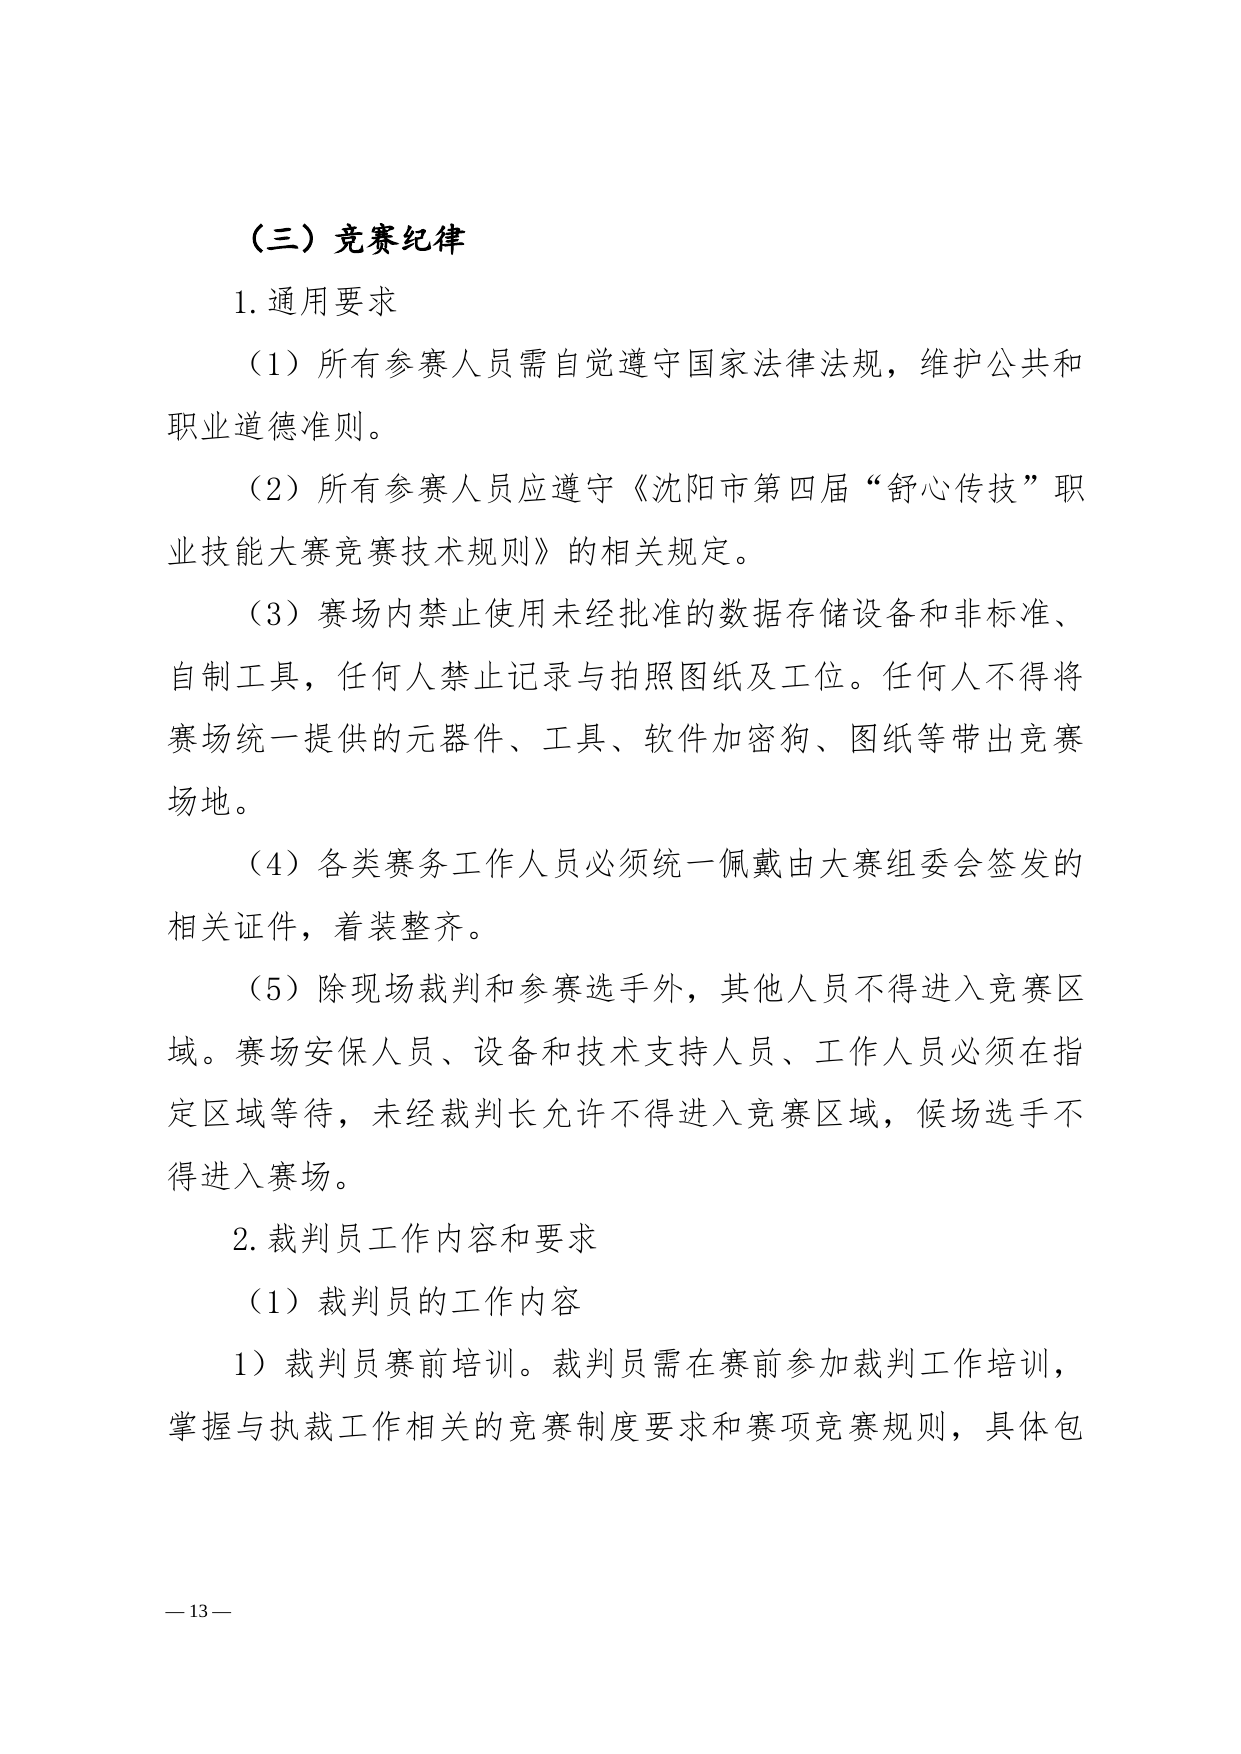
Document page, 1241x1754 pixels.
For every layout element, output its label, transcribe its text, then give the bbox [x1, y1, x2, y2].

text （4）各类赛务工作人员必须统一佩戴由大赛组委会签发的相关证件，着装整齐。 [165, 826, 1087, 951]
text （1）所有参赛人员需自觉遵守国家法律法规，维护公共和职业道德准则。 [165, 326, 1087, 451]
text （2）所有参赛人员应遵守《沈阳市第四届“舒心传技”职业技能大赛竞赛技术规则》的相关规定。 [165, 451, 1087, 576]
text （1）裁判员的工作内容 [165, 1263, 1087, 1326]
text 2.裁判员工作内容和要求 [165, 1201, 1087, 1263]
list 除现场裁判和参赛选手外，其他人员不得进入竞赛区域。赛场安保人员、设备和技术支持人员、工作人员必须在指定区域等待，未经裁判长允许不得进入竞赛区域，候场选手不得进入赛场。 [165, 951, 1087, 1201]
subtitle （三）竞赛纪律 [165, 201, 1087, 263]
text 1.通用要求 [165, 263, 1087, 326]
text （3）赛场内禁止使用未经批准的数据存储设备和非标准、自制工具，任何人禁止记录与拍照图纸及工位。任何人不得将赛场统一提供的元器件、工具、软件加密狗、图纸等带出竞赛场地。 [165, 576, 1087, 826]
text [165, 1326, 1087, 1451]
